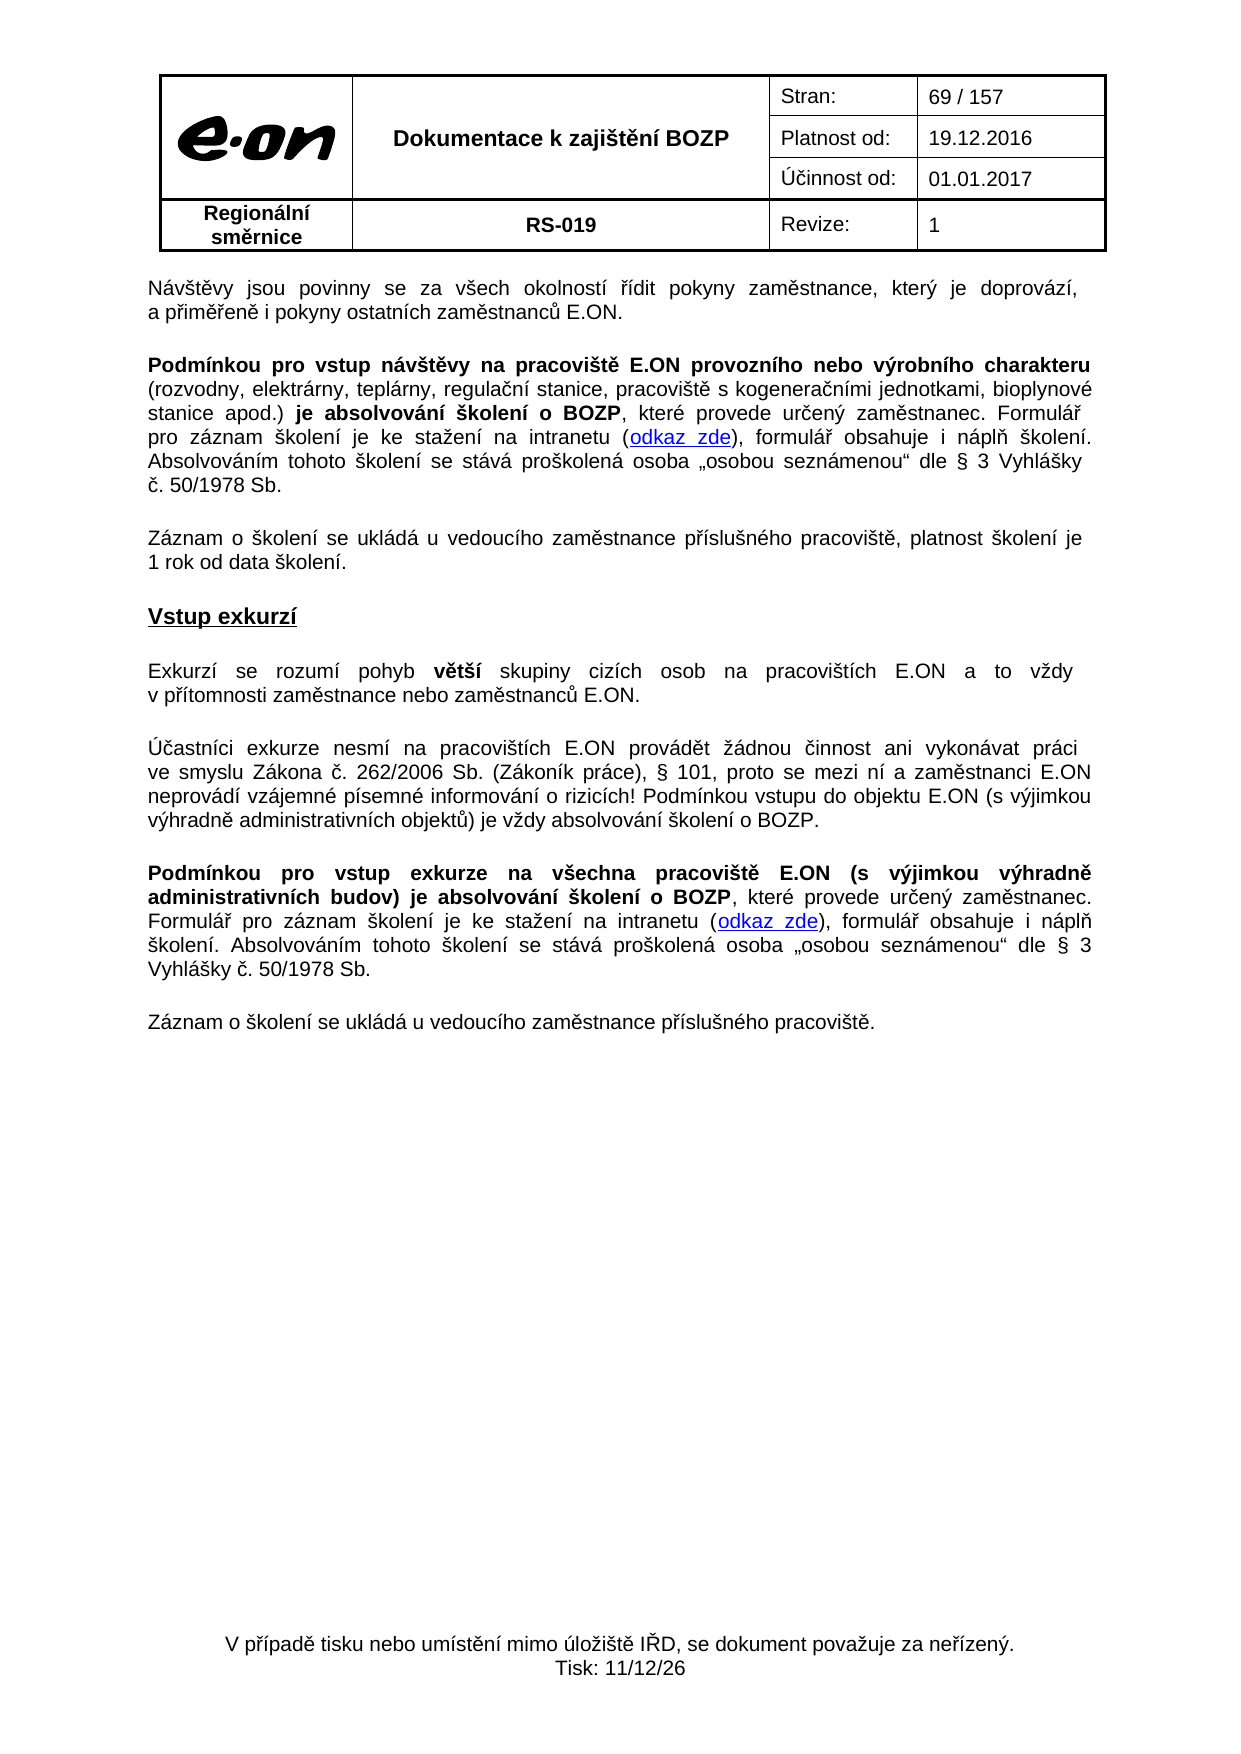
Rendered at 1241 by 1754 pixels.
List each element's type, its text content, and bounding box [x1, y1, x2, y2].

text Podmínkou pro vstup návštěvy na pracoviště E.ON provozního nebo výrobního charakteru (rozvodny, elektrárny, teplárny, regulační stanice, pracoviště s kogeneračními jednotkami, bioplynové stanice apod.) je absolvování školení o BOZP, které provede určený zaměstnanec. Formulář pro záznam školení je ke stažení na intranetu (odkaz zde), formulář obsahuje i náplň školení. Absolvováním tohoto školení se stává proškolená osoba „osobou seznámenou“ dle § 3 Vyhlášky č. 50/1978 Sb. [148, 353, 1092, 497]
text Záznam o školení se ukládá u vedoucího zaměstnance příslušného pracoviště. [148, 1010, 1092, 1034]
text Návštěvy jsou povinny se za všech okolností řídit pokyny zaměstnance, který je doprovází, a přiměřeně i pokyny ostatních zaměstnanců E.ON. [148, 276, 1092, 324]
text Účastníci exkurze nesmí na pracovištích E.ON provádět žádnou činnost ani vykonávat práci ve smyslu Zákona č. 262/2006 Sb. (Zákoník práce), § 101, proto se mezi ní a zaměstnanci E.ON neprovádí vzájemné písemné informování o rizicích! Podmínkou vstupu do objektu E.ON (s výjimkou výhradně administrativních objektů) je vždy absolvování školení o BOZP. [148, 736, 1092, 832]
text Podmínkou pro vstup exkurze na všechna pracoviště E.ON (s výjimkou výhradně administrativních budov) je absolvování školení o BOZP, které provede určený zaměstnanec. Formulář pro záznam školení je ke stažení na intranetu (odkaz zde), formulář obsahuje i náplň školení. Absolvováním tohoto školení se stává proškolená osoba „osobou seznámenou“ dle § 3 Vyhlášky č. 50/1978 Sb. [148, 861, 1092, 981]
text Exkurzí se rozumí pohyb větší skupiny cizích osob na pracovištích E.ON a to vždy v přítomnosti zaměstnance nebo zaměstnanců E.ON. [148, 659, 1092, 707]
text Záznam o školení se ukládá u vedoucího zaměstnance příslušného pracoviště, platnost školení je 1 rok od data školení. [148, 526, 1092, 574]
text Vstup exkurzí [148, 603, 1092, 629]
